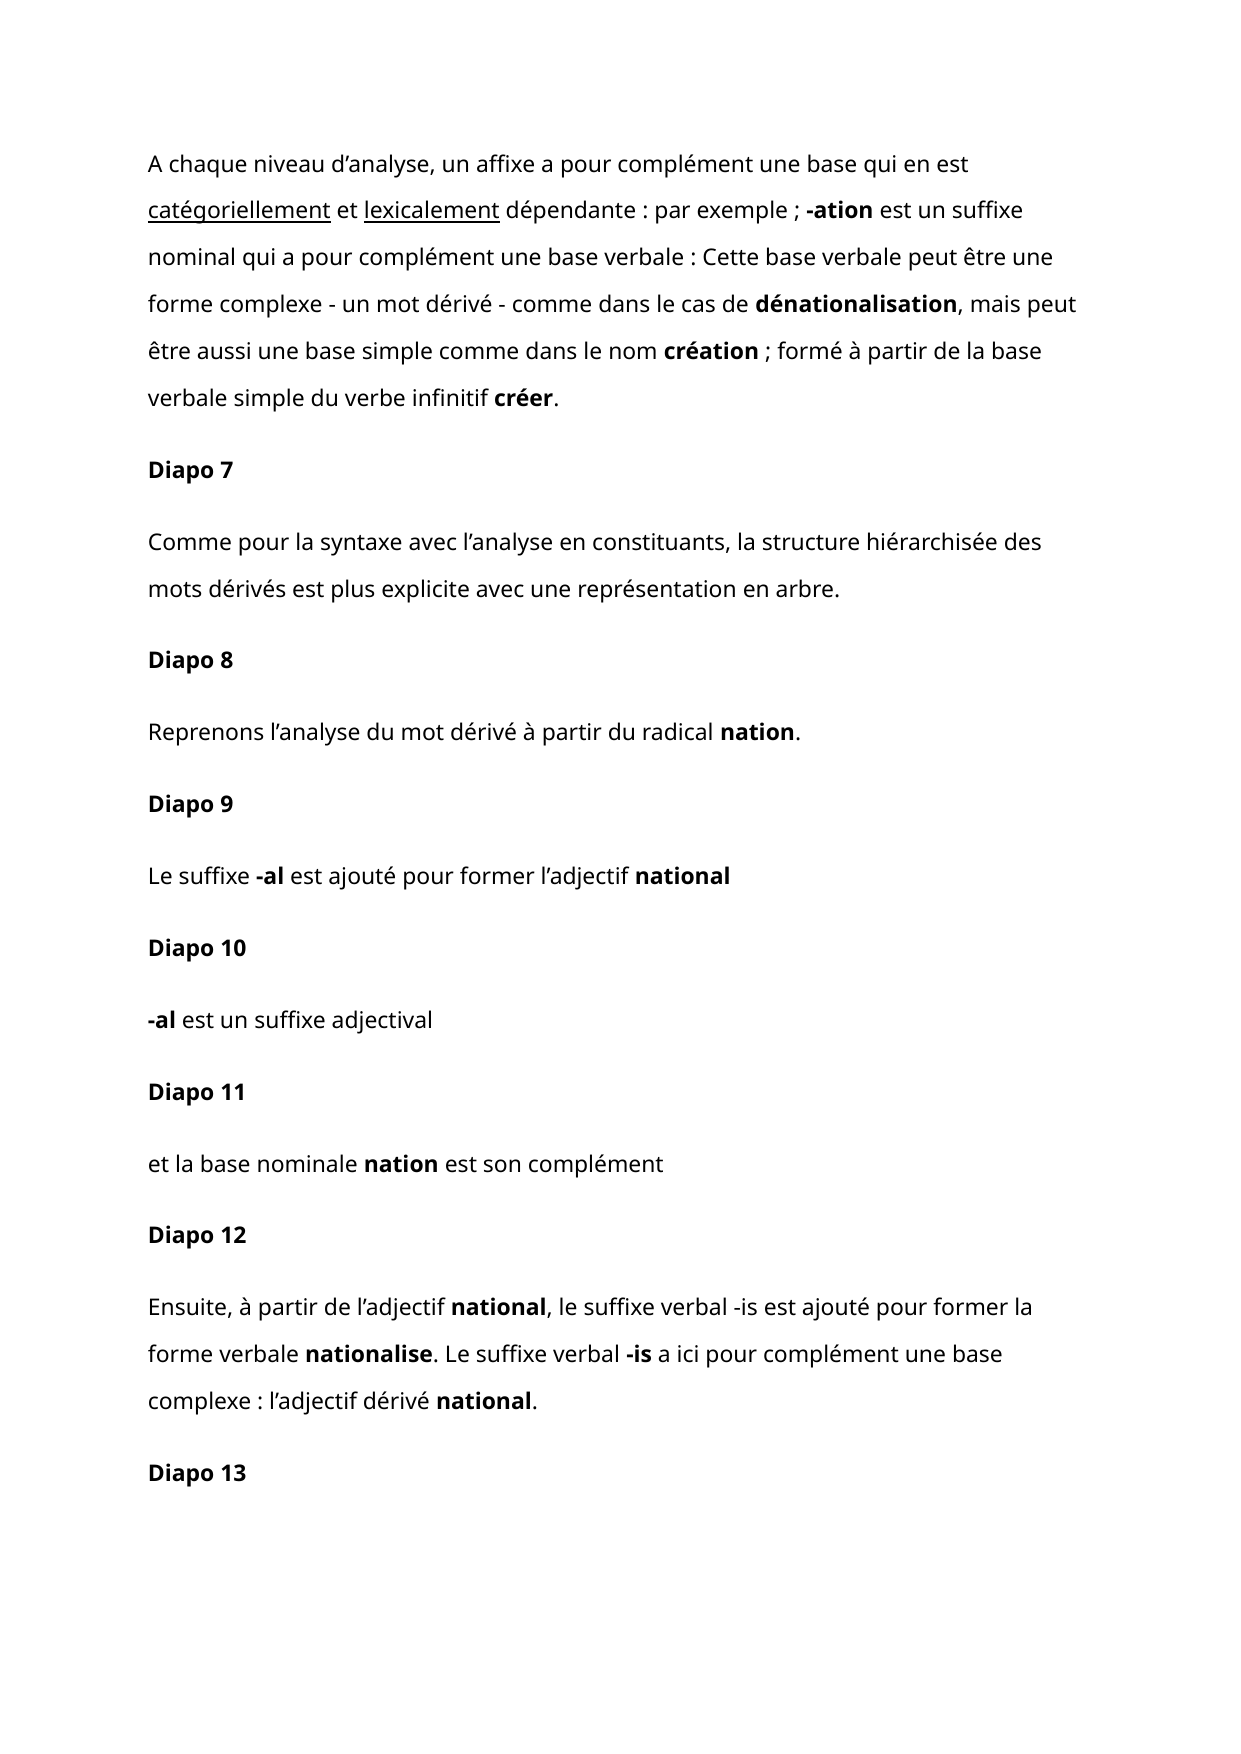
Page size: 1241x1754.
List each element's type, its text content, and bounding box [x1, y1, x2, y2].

text Diapo 13 [148, 1457, 1093, 1488]
text Diapo 10 [148, 932, 1093, 963]
text Diapo 8 [148, 644, 1093, 676]
text Reprenons l’analyse du mot dérivé à partir du radical nation. [148, 716, 1093, 748]
text et la base nominale nation est son complément [148, 1148, 1093, 1179]
text -al est un suffixe adjectival [148, 1004, 1093, 1035]
text Diapo 12 [148, 1219, 1093, 1251]
text A chaque niveau d’analyse, un affixe a pour complément une base qui en est catégoriellement et lexicalement dépendante : par exemple ; -ation est un suffixe nominal qui a pour complément une base verbale : Cette base verbale peut être une forme complexe - un mot dérivé - comme dans le cas de dénationalisation, mais peut être aussi une base simple comme dans le nom création ; formé à partir de la base verbale simple du verbe infinitif créer. [148, 148, 1093, 413]
text Diapo 9 [148, 788, 1093, 819]
text Ensuite, à partir de l’adjectif national, le suffixe verbal -is est ajouté pour former la forme verbale nationalise. Le suffixe verbal -is a ici pour complément une base complexe : l’adjectif dérivé national. [148, 1291, 1093, 1416]
text Comme pour la syntaxe avec l’analyse en constituants, la structure hiérarchisée des mots dérivés est plus explicite avec une représentation en arbre. [148, 526, 1093, 604]
text Le suffixe -al est ajouté pour former l’adjectif national [148, 860, 1093, 891]
text Diapo 11 [148, 1076, 1093, 1107]
text Diapo 7 [148, 454, 1093, 485]
